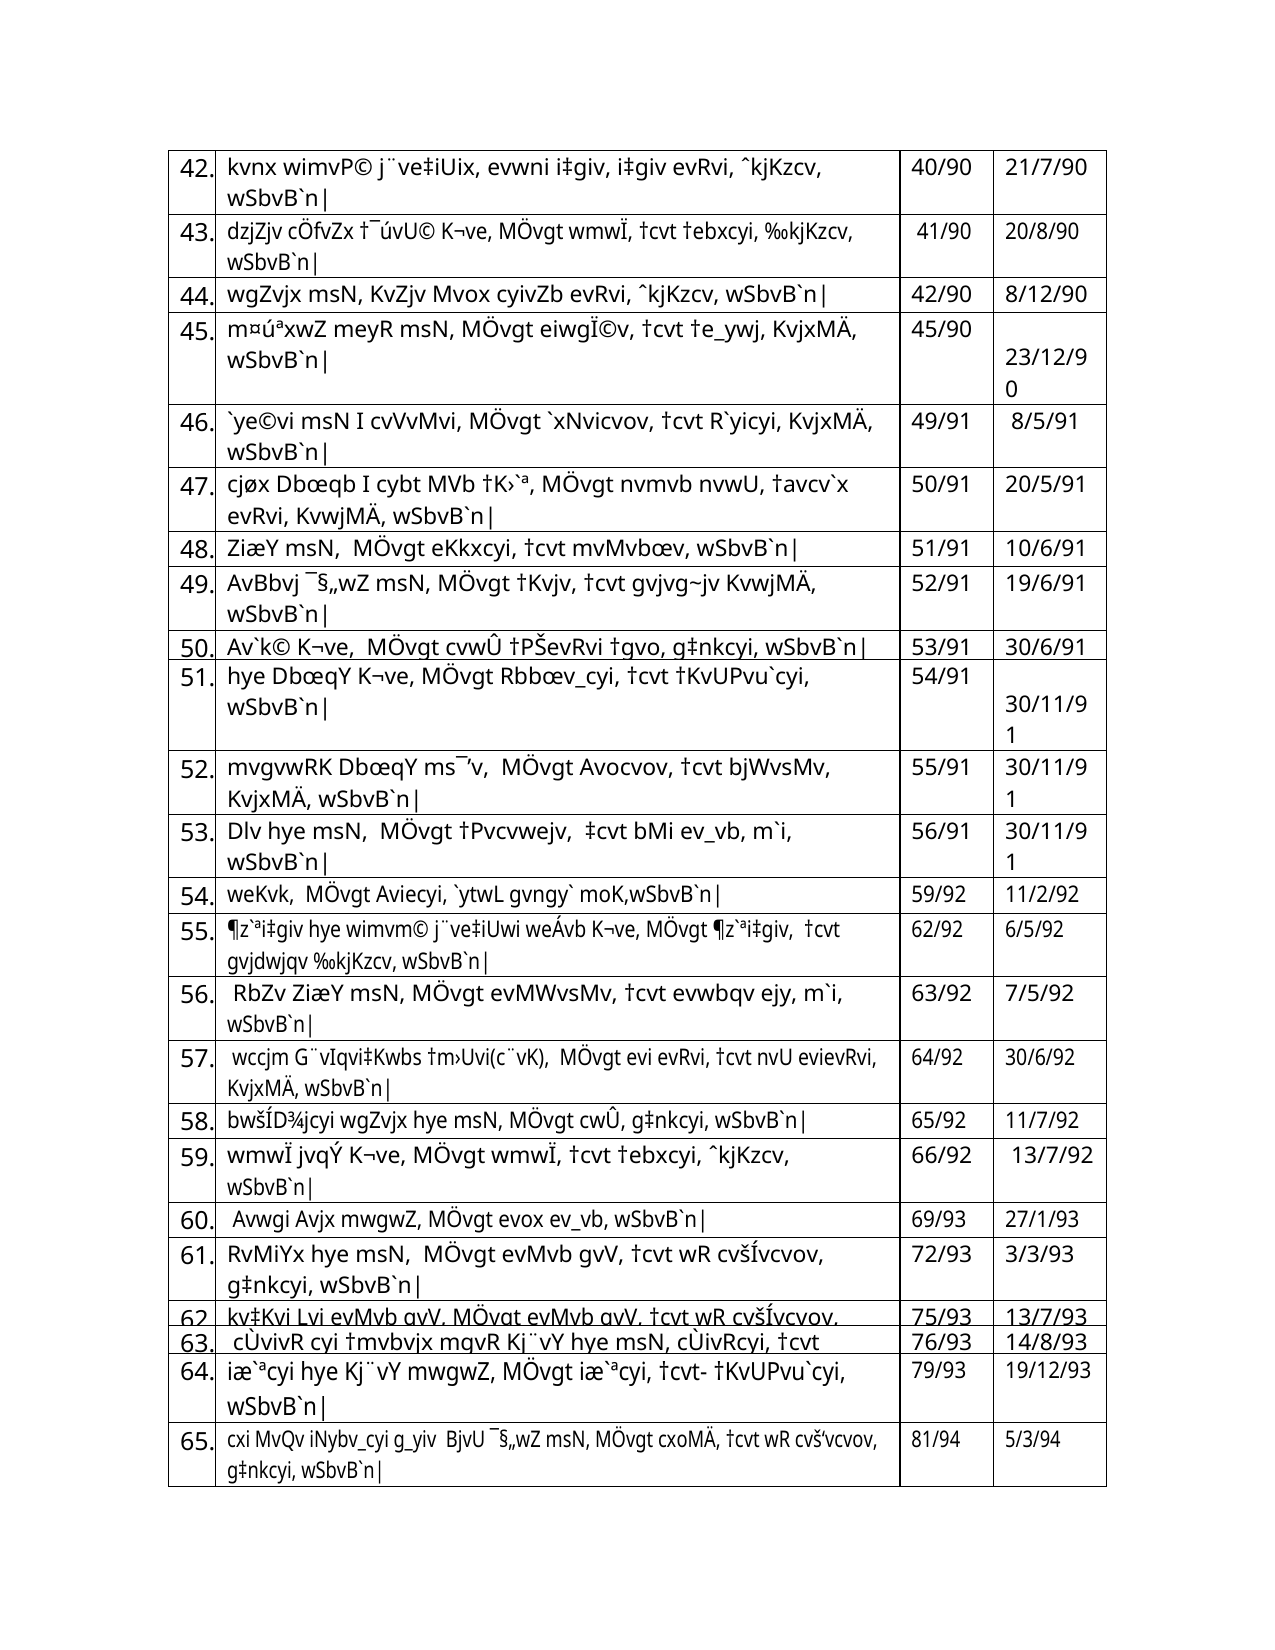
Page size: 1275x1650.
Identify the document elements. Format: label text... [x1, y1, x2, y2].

table_cell 72/93 [901, 1238, 993, 1300]
table_cell 54/91 [901, 660, 993, 750]
table_cell [169, 1326, 215, 1353]
table_cell 27/1/93 [994, 1203, 1106, 1237]
table_cell 42/90 [901, 278, 993, 312]
table_cell weKvk, MÖvgt Aviecyi, `ytwL gvngy` moK,wSbvB`n| [216, 878, 899, 912]
table_cell 55/91 [901, 751, 993, 814]
table_cell cjøx Dbœqb I cybt MVb †K›`ª, MÖvgt nvmvb nvwU, †avcv`x evRvi, KvwjMÄ, wSbvB`n| [216, 468, 899, 531]
table_cell 59/92 [901, 878, 993, 912]
table_cell bwšÍD¾jcyi wgZvjx hye msN, MÖvgt cwÛ, g‡nkcyi, wSbvB`n| [216, 1104, 899, 1138]
table_cell 20/5/91 [994, 468, 1106, 531]
table_cell 13/7/93 [994, 1301, 1106, 1325]
table_cell [169, 631, 215, 659]
table_cell dzjZjv cÖfvZx †¯úvU© K¬ve, MÖvgt wmwÏ, †cvt †ebxcyi, ‰kjKzcv, wSbvB`n| [216, 215, 899, 277]
table_cell ZiæY msN, MÖvgt eKkxcyi, †cvt mvMvbœv, wSbvB`n| [216, 532, 899, 566]
table_cell [169, 313, 215, 404]
table_cell 6/5/92 [994, 914, 1106, 976]
table_cell [169, 1354, 215, 1422]
table_cell AvBbvj ¯§„wZ msN, MÖvgt †Kvjv, †cvt gvjvg~jv KvwjMÄ, wSbvB`n| [216, 567, 899, 629]
table_cell 41/90 [901, 215, 993, 277]
table_cell 66/92 [901, 1139, 993, 1202]
table_cell 52/91 [901, 567, 993, 629]
table_cell m¤úªxwZ meyR msN, MÖvgt eiwgÏ©v, †cvt †e_ywj, KvjxMÄ, wSbvB`n| [216, 313, 899, 404]
table_cell 7/5/92 [994, 977, 1106, 1039]
table_cell [169, 1104, 215, 1138]
table_cell [169, 878, 215, 912]
table_cell 11/2/92 [994, 878, 1106, 912]
table_cell RbZv ZiæY msN, MÖvgt evMWvsMv, †cvt evwbqv ejy, m`i, wSbvB`n| [216, 977, 899, 1039]
table_cell [169, 1238, 215, 1300]
table_cell 53/91 [901, 631, 993, 659]
table_cell [169, 751, 215, 814]
table_cell 19/12/93 [994, 1354, 1106, 1422]
table_cell [169, 1423, 215, 1486]
table_cell 81/94 [901, 1423, 993, 1486]
table_cell [169, 1301, 215, 1325]
table_cell iæ`ªcyi hye Kj¨vY mwgwZ, MÖvgt iæ`ªcyi, †cvt- †KvUPvu`cyi, wSbvB`n| [216, 1354, 899, 1422]
table_cell [169, 215, 215, 277]
table_cell 20/8/90 [994, 215, 1106, 277]
table_cell 11/7/92 [994, 1104, 1106, 1138]
table_cell [169, 532, 215, 566]
table_cell [169, 815, 215, 877]
table_cell 62/92 [901, 914, 993, 976]
table_cell 30/11/91 [994, 751, 1106, 814]
table_cell 8/5/91 [994, 405, 1106, 467]
table_cell 3/3/93 [994, 1238, 1106, 1300]
table_cell [169, 660, 215, 750]
table_cell [169, 468, 215, 531]
table_cell 49/91 [901, 405, 993, 467]
table_cell [169, 567, 215, 629]
table_cell hye DbœqY K¬ve, MÖvgt Rbbœv_cyi, †cvt †KvUPvu`cyi, wSbvB`n| [216, 660, 899, 750]
table_cell ¶z`ªi‡giv hye wimvm© j¨ve‡iUwi weÁvb K¬ve, MÖvgt ¶z`ªi‡giv, †cvt gvjdwjqv ‰kjKzcv, wSbvB`n| [216, 914, 899, 976]
table_cell Av`k© K¬ve, MÖvgt cvwÛ †PŠevRvi †gvo, g‡nkcyi, wSbvB`n| [216, 631, 899, 659]
table_cell Avwgi Avjx mwgwZ, MÖvgt evox ev_vb, wSbvB`n| [216, 1203, 899, 1237]
table_cell 30/6/92 [994, 1041, 1106, 1103]
table_cell 56/91 [901, 815, 993, 877]
table_cell cxi MvQv iNybv_cyi g_yiv BjvU ¯§„wZ msN, MÖvgt cxoMÄ, †cvt wR cvš‘vcvov, g‡nkcyi, wSbvB`n| [216, 1423, 899, 1486]
table_cell [169, 278, 215, 312]
table_cell 5/3/94 [994, 1423, 1106, 1486]
table_cell 30/11/91 [994, 660, 1106, 750]
table_cell [169, 914, 215, 976]
table_cell [169, 151, 215, 213]
table_cell 51/91 [901, 532, 993, 566]
table_cell 14/8/93 [994, 1326, 1106, 1353]
table_cell kv‡Kvi Lvj evMvb gvV, MÖvgt evMvb gvV, †cvt wR cvšÍvcvov, g‡nkcyi, wSbvB`n| [216, 1301, 899, 1325]
table_cell [169, 405, 215, 467]
table_cell cÙvivR cyi †mvbvjx mgvR Kj¨vY hye msN, cÙivRcyi, †cvt cvšÍvcvov, g‡nkcyi, wSbvB`n| [216, 1326, 899, 1353]
table_cell 10/6/91 [994, 532, 1106, 566]
table_cell 64/92 [901, 1041, 993, 1103]
table_cell Dlv hye msN, MÖvgt †Pvcvwejv, ‡cvt bMi ev_vb, m`i, wSbvB`n| [216, 815, 899, 877]
table_cell 8/12/90 [994, 278, 1106, 312]
table_cell RvMiYx hye msN, MÖvgt evMvb gvV, †cvt wR cvšÍvcvov, g‡nkcyi, wSbvB`n| [216, 1238, 899, 1300]
table_cell 65/92 [901, 1104, 993, 1138]
table_cell 75/93 [901, 1301, 993, 1325]
table_cell 50/91 [901, 468, 993, 531]
table_cell 13/7/92 [994, 1139, 1106, 1202]
table_cell mvgvwRK DbœqY ms¯’v, MÖvgt Avocvov, †cvt bjWvsMv, KvjxMÄ, wSbvB`n| [216, 751, 899, 814]
table_cell [169, 1203, 215, 1237]
table_cell 21/7/90 [994, 151, 1106, 213]
table_cell 19/6/91 [994, 567, 1106, 629]
table_cell [169, 1041, 215, 1103]
table_cell 63/92 [901, 977, 993, 1039]
table_cell 76/93 [901, 1326, 993, 1353]
table_cell kvnx wimvP© j¨ve‡iUix, evwni i‡giv, i‡giv evRvi, ˆkjKzcv, wSbvB`n| [216, 151, 899, 213]
table_cell 30/6/91 [994, 631, 1106, 659]
table_cell 69/93 [901, 1203, 993, 1237]
table_cell [169, 1139, 215, 1202]
table_cell `ye©vi msN I cvVvMvi, MÖvgt `xNvicvov, †cvt R`yicyi, KvjxMÄ, wSbvB`n| [216, 405, 899, 467]
table_cell 23/12/90 [994, 313, 1106, 404]
table_cell 30/11/91 [994, 815, 1106, 877]
table_cell wccjm G¨vIqvi‡Kwbs †m›Uvi(c¨vK), MÖvgt evi evRvi, †cvt nvU evievRvi, KvjxMÄ, wSbvB`n| [216, 1041, 899, 1103]
table_cell 79/93 [901, 1354, 993, 1422]
table_cell wgZvjx msN, KvZjv Mvox cyivZb evRvi, ˆkjKzcv, wSbvB`n| [216, 278, 899, 312]
table_cell [169, 977, 215, 1039]
table_cell 45/90 [901, 313, 993, 404]
table_cell wmwÏ jvqÝ K¬ve, MÖvgt wmwÏ, †cvt †ebxcyi, ˆkjKzcv, wSbvB`n| [216, 1139, 899, 1202]
table_cell 40/90 [901, 151, 993, 213]
